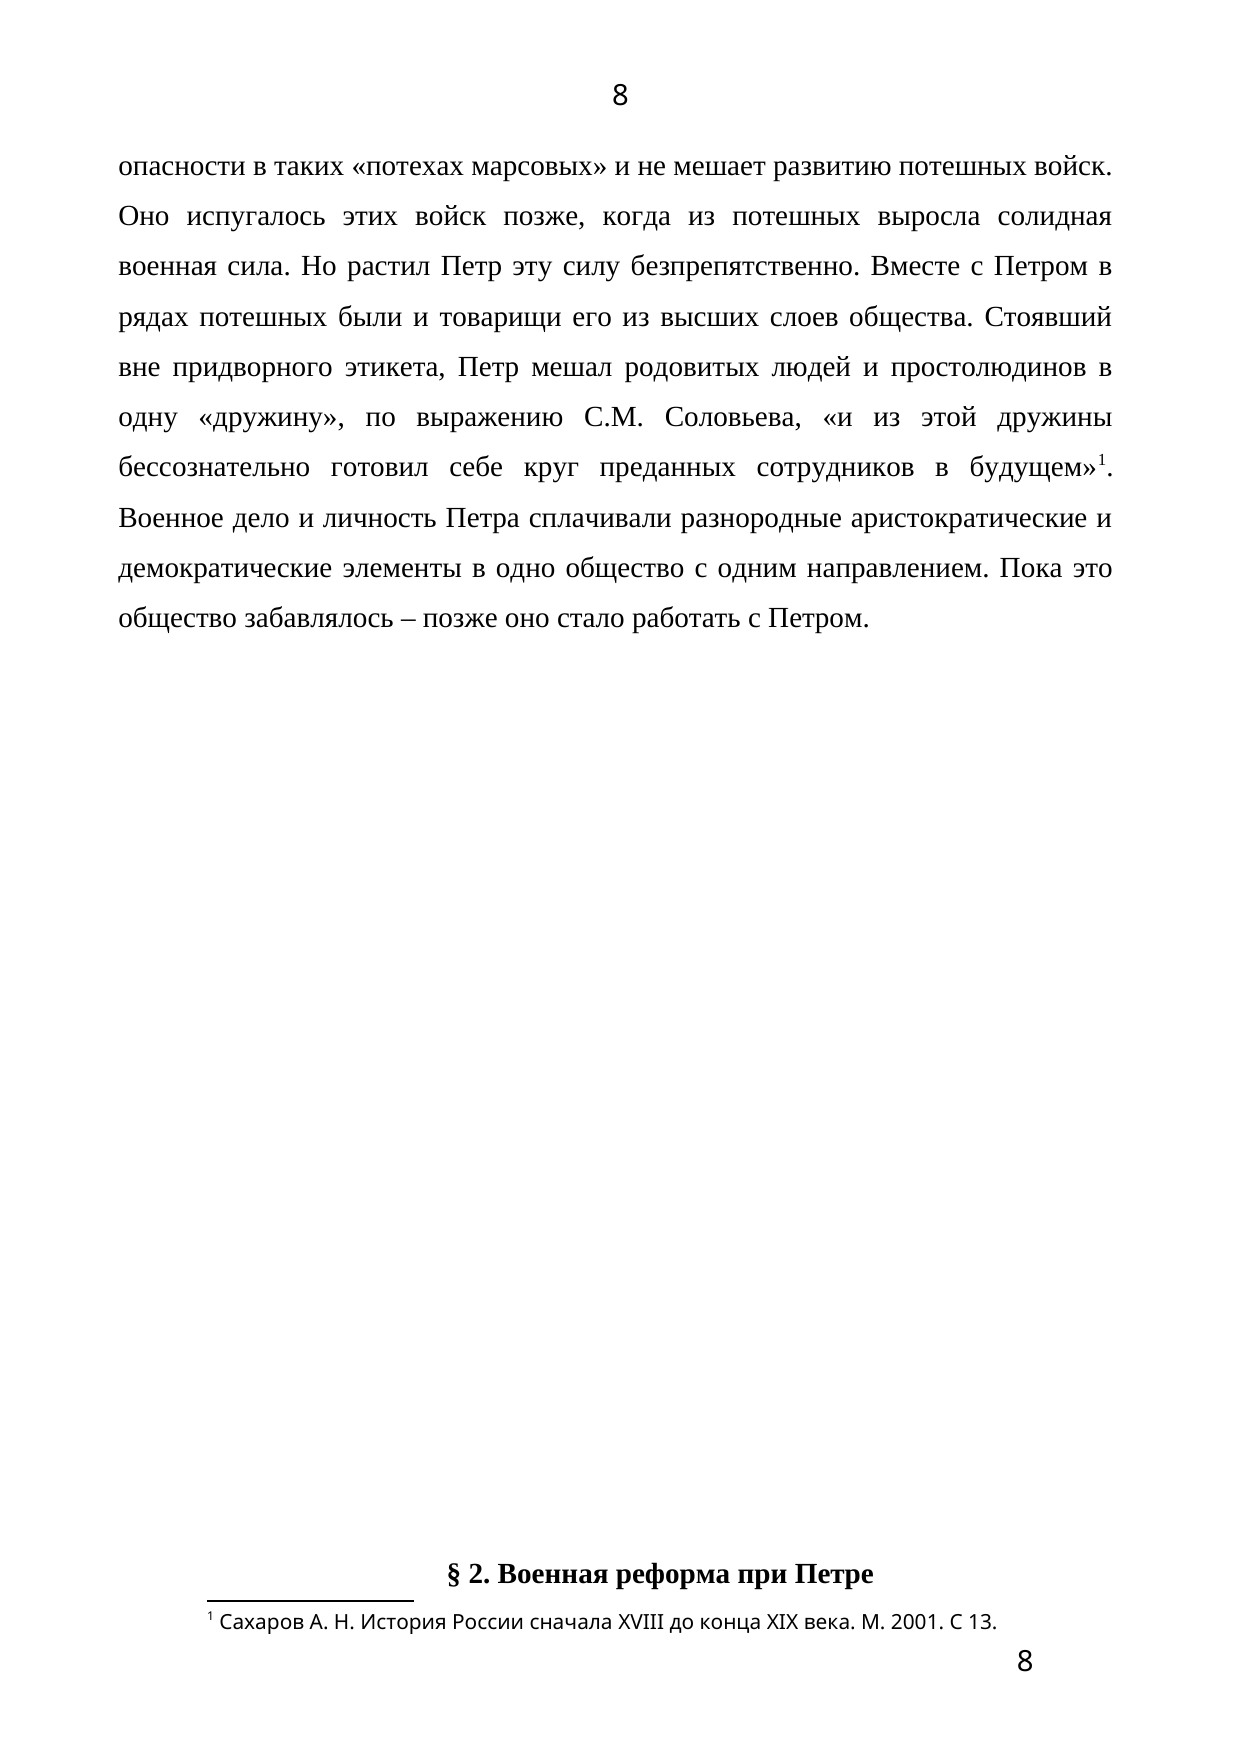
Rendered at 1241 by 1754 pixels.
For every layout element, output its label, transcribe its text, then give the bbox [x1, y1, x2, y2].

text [118, 148, 1113, 634]
text § 2. Военная реформа при Петре [207, 1556, 1113, 1590]
